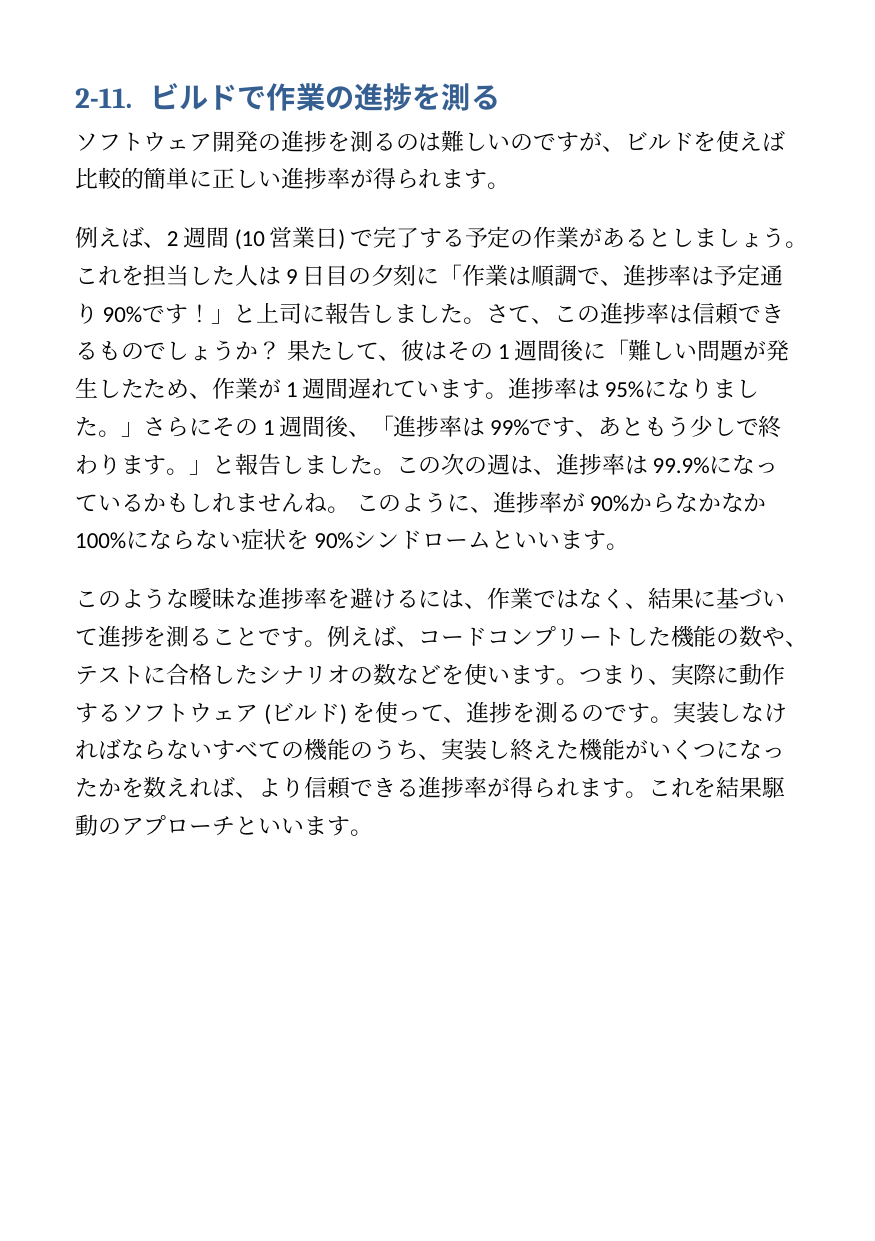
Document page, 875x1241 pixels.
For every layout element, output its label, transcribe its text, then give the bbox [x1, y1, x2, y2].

text このような曖昧な進捗率を避けるには、作業ではなく、結果に基づいて進捗を測ることです。例えば、コードコンプリートした機能の数や、テストに合格したシナリオの数などを使います。つまり、実際に動作するソフトウェア (ビルド) を使って、進捗を測るのです。実装しなければならないすべての機能のうち、実装し終えた機能がいくつになったかを数えれば、より信頼できる進捗率が得られます。これを結果駆動のアプローチといいます。 [75, 581, 799, 841]
subtitle ビルドで作業の進捗を測る [75, 75, 799, 117]
text ソフトウェア開発の進捗を測るのは難しいのですが、ビルドを使えば比較的簡単に正しい進捗率が得られます。 [75, 123, 799, 194]
text 例えば、2週間 (10営業日) で完了する予定の作業があるとしましょう。これを担当した人は9日目の夕刻に「作業は順調で、進捗率は予定通り90%です！」と上司に報告しました。さて、この進捗率は信頼できるものでしょうか？ 果たして、彼はその1週間後に「難しい問題が発生したため、作業が1週間遅れています。進捗率は95%になりました。」さらにその1週間後、「進捗率は99%です、あともう少しで終わります。」と報告しました。この次の週は、進捗率は99.9%になっているかもしれませんね。 このように、進捗率が90%からなかなか100%にならない症状を90%シンドロームといいます。 [75, 220, 799, 555]
